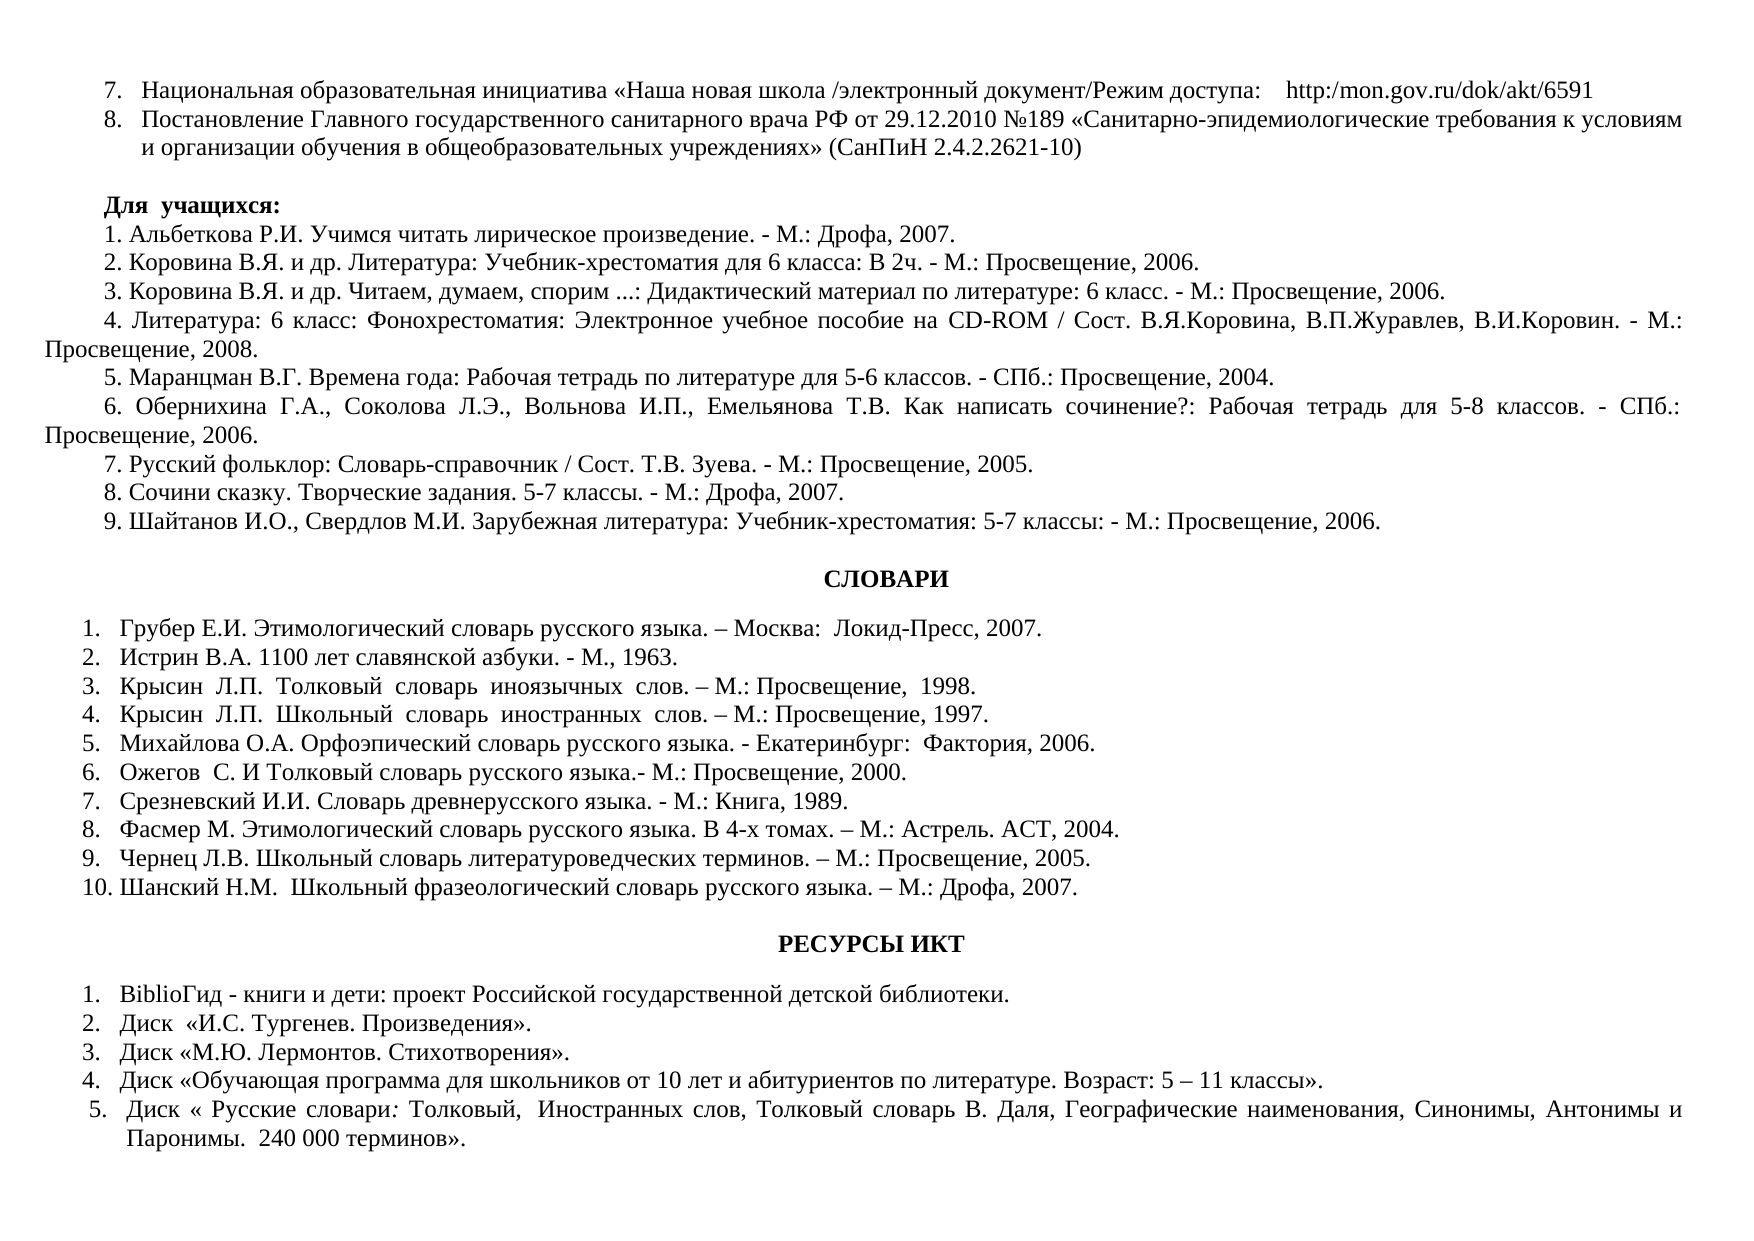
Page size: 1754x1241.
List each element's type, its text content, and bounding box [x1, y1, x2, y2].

text РЕСУРСЫ ИКТ [59, 929, 1683, 958]
list Истрин В.А. 1100 лет славянской азбуки. - М., 1963. [82, 642, 1683, 671]
list Диск «М.Ю. Лермонтов. Стихотворения». [82, 1037, 1683, 1065]
list Михайлова О.А. Орфоэпический словарь русского языка. - Екатеринбург: Фактория, 2006. [82, 728, 1683, 757]
list Диск « Русские словари: Толковый, Иностранных слов, Толковый словарь В. Даля, Географические наименования, Синонимы, Антонимы и Паронимы. 240 000 терминов». [89, 1094, 1683, 1152]
list Постановление Главного государственного санитарного врача РФ от 29.12.2010 №189 «Санитарно-эпидемиологические требования к условиям и организации обучения в общеобразовательных учреждениях» (СанПиН 2.4.2.2621-10) [103, 104, 1683, 161]
list Чернец Л.В. Школьный словарь литературоведческих терминов. – М.: Просвещение, 2005. [82, 843, 1683, 872]
text 4. Литература: 6 класс: Фонохрестоматия: Электронное учебное пособие на CD-ROM / Сост. В.Я.Коровина, В.П.Журавлев, В.И.Коровин. - М.: Просвещение, 2008. [44, 305, 1683, 362]
list Крысин Л.П. Школьный словарь иностранных слов. – М.: Просвещение, 1997. [82, 699, 1683, 728]
list Ожегов С. И Толковый словарь русского языка.- М.: Просвещение, 2000. [82, 757, 1683, 786]
list Диск «И.С. Тургенев. Произведения». [82, 1008, 1683, 1037]
text СЛОВАРИ [89, 564, 1683, 592]
text 7. Русский фольклор: Словарь-справочник / Сост. Т.В. Зуева. - М.: Просвещение, 2005. [44, 449, 1683, 477]
text 2. Коровина В.Я. и др. Литература: Учебник-хрестоматия для 6 класса: В 2ч. - М.: Просвещение, 2006. [44, 247, 1683, 276]
list Шанский Н.М. Школьный фразеологический словарь русского языка. – М.: Дрофа, 2007. [82, 872, 1683, 901]
text 3. Коровина В.Я. и др. Читаем, думаем, спорим ...: Дидактический материал по литературе: 6 класс. - М.: Просвещение, 2006. [44, 276, 1683, 305]
list Фасмер М. Этимологический словарь русского языка. В 4-х томах. – М.: Астрель. АСТ, 2004. [82, 814, 1683, 843]
text 5. Маранцман В.Г. Времена года: Рабочая тетрадь по литературе для 5-6 классов. - СПб.: Просвещение, 2004. [44, 362, 1683, 391]
text 1. Альбеткова Р.И. Учимся читать лирическое произведение. - М.: Дрофа, 2007. [44, 219, 1683, 247]
text 8. Сочини сказку. Творческие задания. 5-7 классы. - М.: Дрофа, 2007. [44, 477, 1683, 506]
list Срезневский И.И. Словарь древнерусского языка. - М.: Книга, 1989. [82, 786, 1683, 814]
list Диск «Обучающая программа для школьников от 10 лет и абитуриентов по литературе. Возраст: 5 – 11 классы». [82, 1065, 1683, 1094]
list Крысин Л.П. Толковый словарь иноязычных слов. – М.: Просвещение, 1998. [82, 671, 1683, 699]
text 9. Шайтанов И.О., Свердлов М.И. Зарубежная литература: Учебник-хрестоматия: 5-7 классы: - М.: Просвещение, 2006. [44, 506, 1683, 535]
text 6. Обернихина Г.А., Соколова Л.Э., Вольнова И.П., Емельянова Т.В. Как написать сочинение?: Рабочая тетрадь для 5-8 классов. - СПб.: Просвещение, 2006. [44, 391, 1683, 449]
list BiblioГид - книги и дети: проект Российской государственной детской библиотеки. [82, 979, 1683, 1008]
list Грубер Е.И. Этимологический словарь русского языка. – Москва: Локид-Пресс, 2007. [82, 613, 1683, 642]
text Для учащихся: [44, 190, 1683, 219]
list Национальная образовательная инициатива «Наша новая школа /электронный документ/Режим доступа: http:/mon.gov.ru/dok/akt/6591 [103, 75, 1683, 104]
